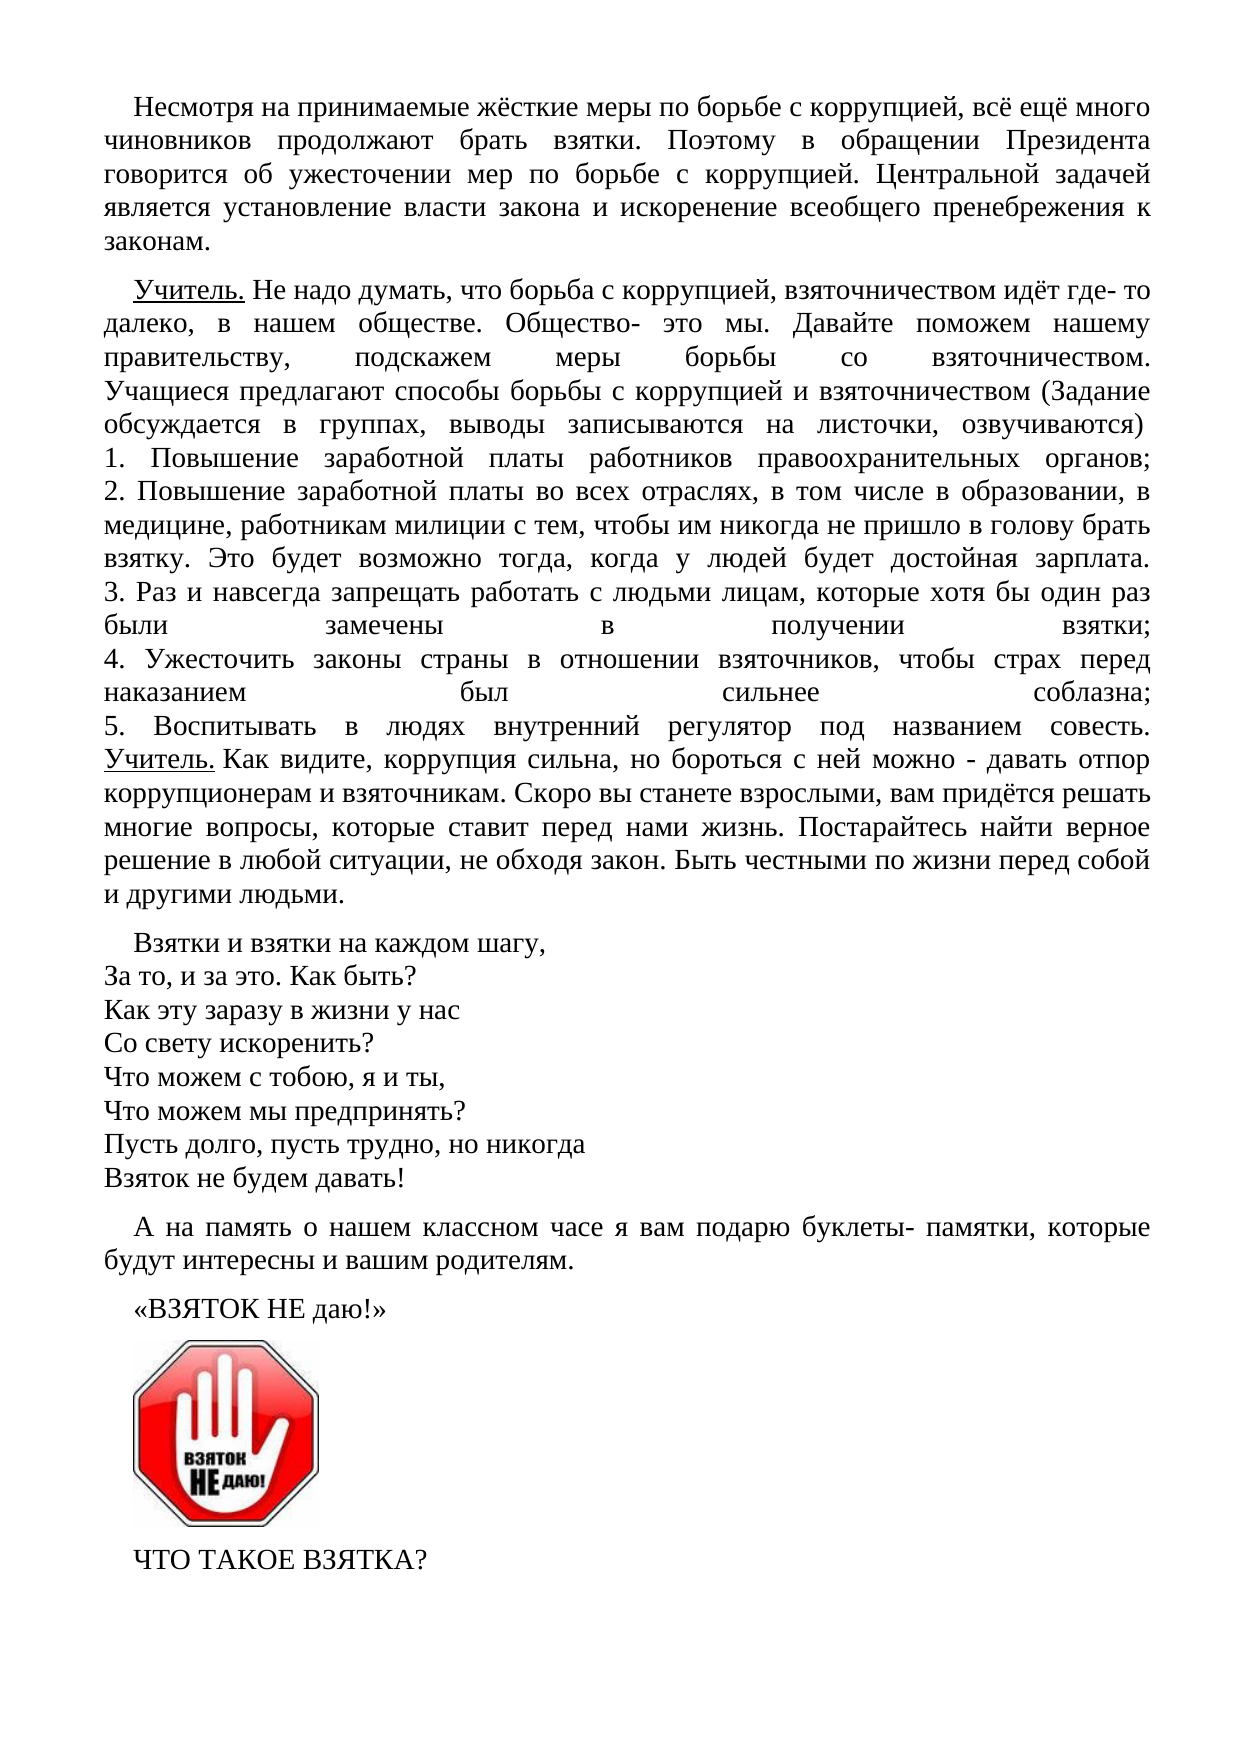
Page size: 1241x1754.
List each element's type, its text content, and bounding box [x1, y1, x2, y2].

text А на память о нашем классном часе я вам подарю буклеты- памятки, которые будут интересны и вашим родителям. [103, 1209, 1152, 1276]
text Взятки и взятки на каждом шагу, За то, и за это. Как быть? Как эту заразу в жизни у нас Со свету искоренить? Что можем с тобою, я и ты, Что можем мы предпринять? Пусть долго, пусть трудно, но никогда Взяток не будем давать! [103, 925, 1152, 1193]
picture [133, 1340, 319, 1527]
text ЧТО ТАКОЕ ВЗЯТКА? [103, 1542, 1152, 1576]
text Несмотря на принимаемые жёсткие меры по борьбе с коррупцией, всё ещё много чиновников продолжают брать взятки. Поэтому в обращении Президента говорится об ужесточении мер по борьбе с коррупцией. Центральной задачей является установление власти закона и искоренение всеобщего пренебрежения к законам. [103, 89, 1152, 256]
text «ВЗЯТОК НЕ даю!» [103, 1292, 1152, 1325]
text Учитель. Не надо думать, что борьба с коррупцией, взяточничеством идёт где- то далеко, в нашем обществе. Общество- это мы. Давайте поможем нашему правительству, подскажем меры борьбы со взяточничеством. Учащиеся предлагают способы борьбы с коррупцией и взяточничеством (Задание обсуждается в группах, выводы записываются на листочки, озвучиваются) 1. Повышение заработной платы работников правоохранительных органов; 2. Повышение заработной платы во всех отраслях, в том числе в образовании, в медицине, работникам милиции с тем, чтобы им никогда не пришло в голову брать взятку. Это будет возможно тогда, когда у людей будет достойная зарплата. 3. Раз и навсегда запрещать работать с людьми лицам, которые хотя бы один раз были замечены в получении взятки; 4. Ужесточить законы страны в отношении взяточников, чтобы страх перед наказанием был сильнее соблазна; 5. Воспитывать в людях внутренний регулятор под названием совесть. Учитель. Как видите, коррупция сильна, но бороться с ней можно - давать отпор коррупционерам и взяточникам. Скоро вы станете взрослыми, вам придётся решать многие вопросы, которые ставит перед нами жизнь. Постарайтесь найти верное решение в любой ситуации, не обходя закон. Быть честными по жизни перед собой и другими людьми. [103, 272, 1152, 909]
